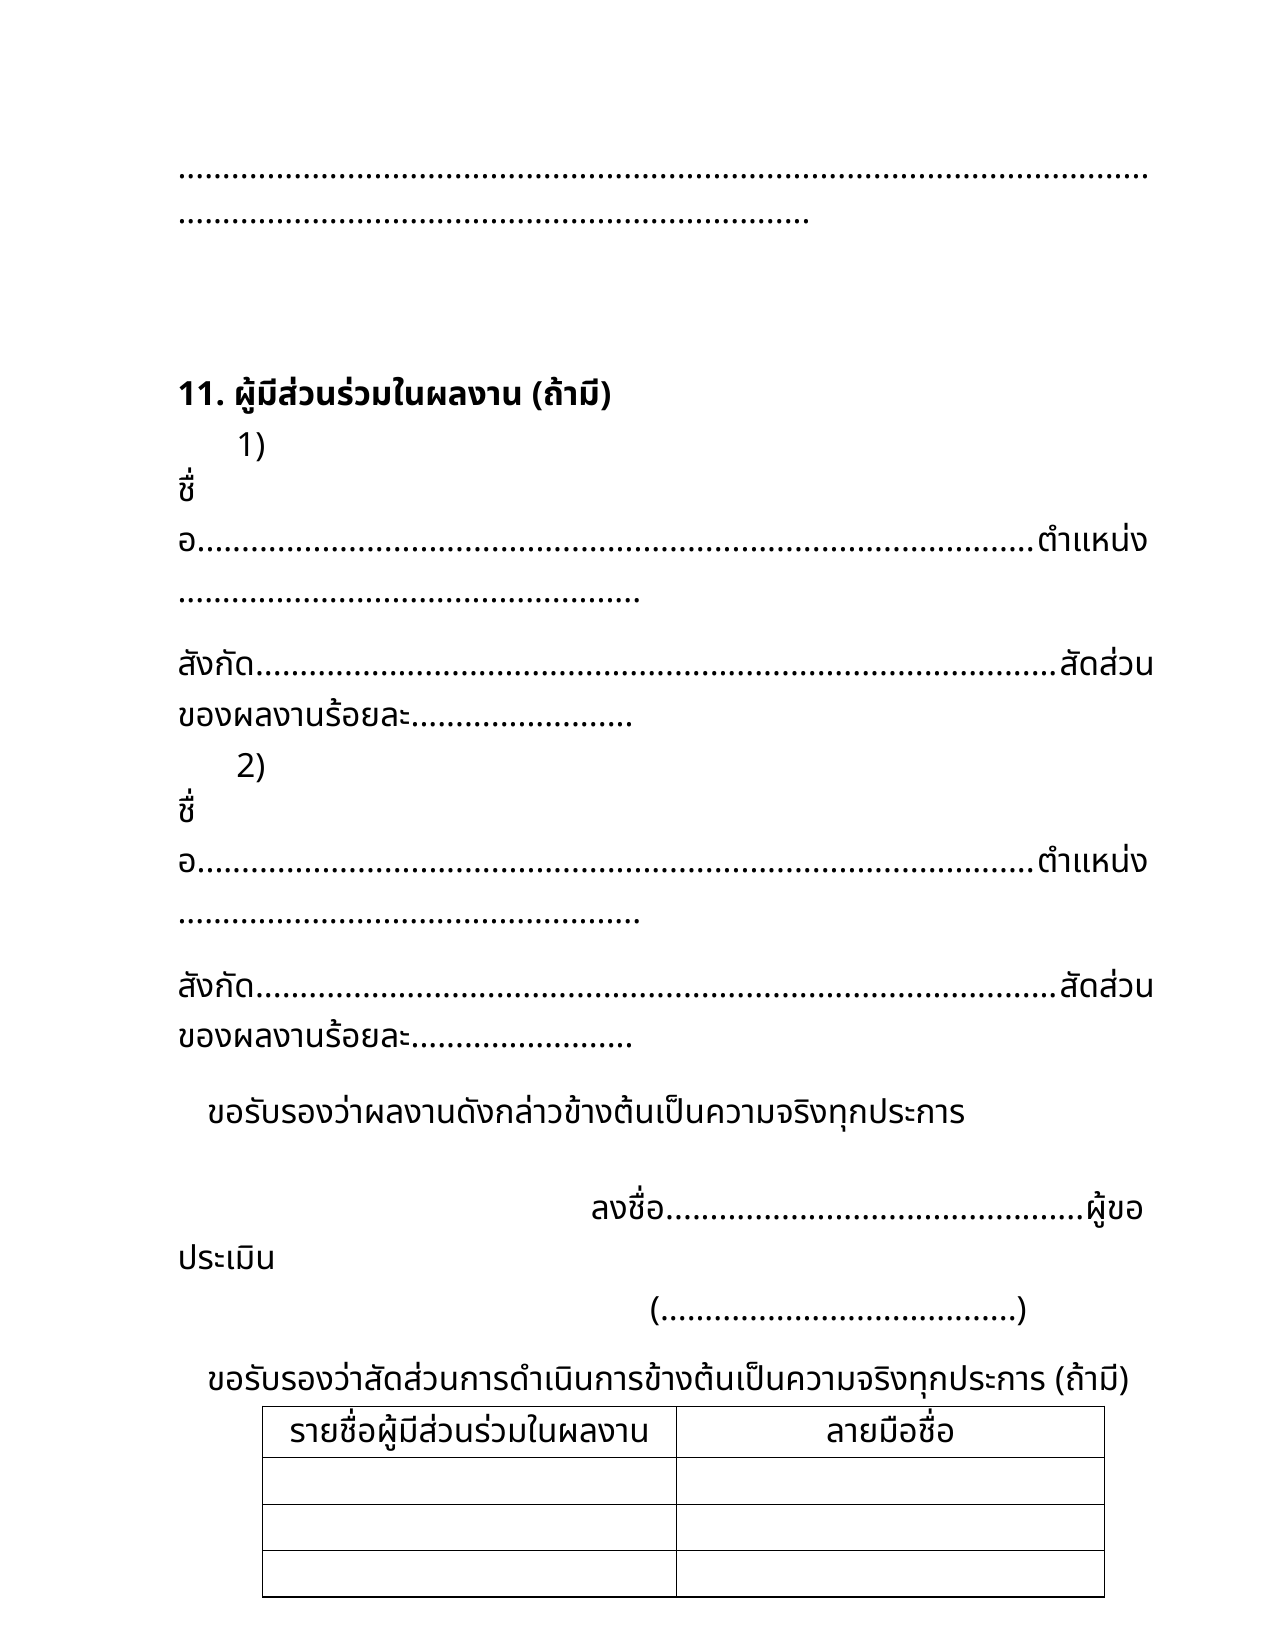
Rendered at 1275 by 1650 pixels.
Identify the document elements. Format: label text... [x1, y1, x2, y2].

table_cell [263, 1505, 676, 1550]
table_cell [263, 1551, 676, 1596]
table_cell [677, 1551, 1104, 1596]
text (........................................) [177, 1284, 1157, 1330]
table_header ลายมือชื่อ [677, 1407, 1104, 1457]
text 1) ชื่อ..............................................................................................ตำแหน่ง.................................................... [177, 420, 1157, 612]
text สังกัด..........................................................................................สัดส่วนของผลงานร้อยละ......................... [177, 933, 1157, 1063]
text 11. ผู้มีส่วนร่วมในผลงาน (ถ้ามี) [177, 370, 1157, 420]
table_cell [263, 1458, 676, 1503]
table_header รายชื่อผู้มีส่วนร่วมในผลงาน [263, 1407, 676, 1457]
text ลงชื่อ...............................................ผู้ขอประเมิน [177, 1183, 1157, 1284]
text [177, 143, 1157, 233]
table_cell [677, 1505, 1104, 1550]
text 2) ชื่อ..............................................................................................ตำแหน่ง.................................................... [177, 741, 1157, 933]
table_cell [677, 1458, 1104, 1503]
text สังกัด..........................................................................................สัดส่วนของผลงานร้อยละ......................... [177, 612, 1157, 741]
text ขอรับรองว่าผลงานดังกล่าวข้างต้นเป็นความจริงทุกประการ [177, 1088, 1157, 1138]
text ขอรับรองว่าสัดส่วนการดำเนินการข้างต้นเป็นความจริงทุกประการ (ถ้ามี) [177, 1355, 1157, 1406]
